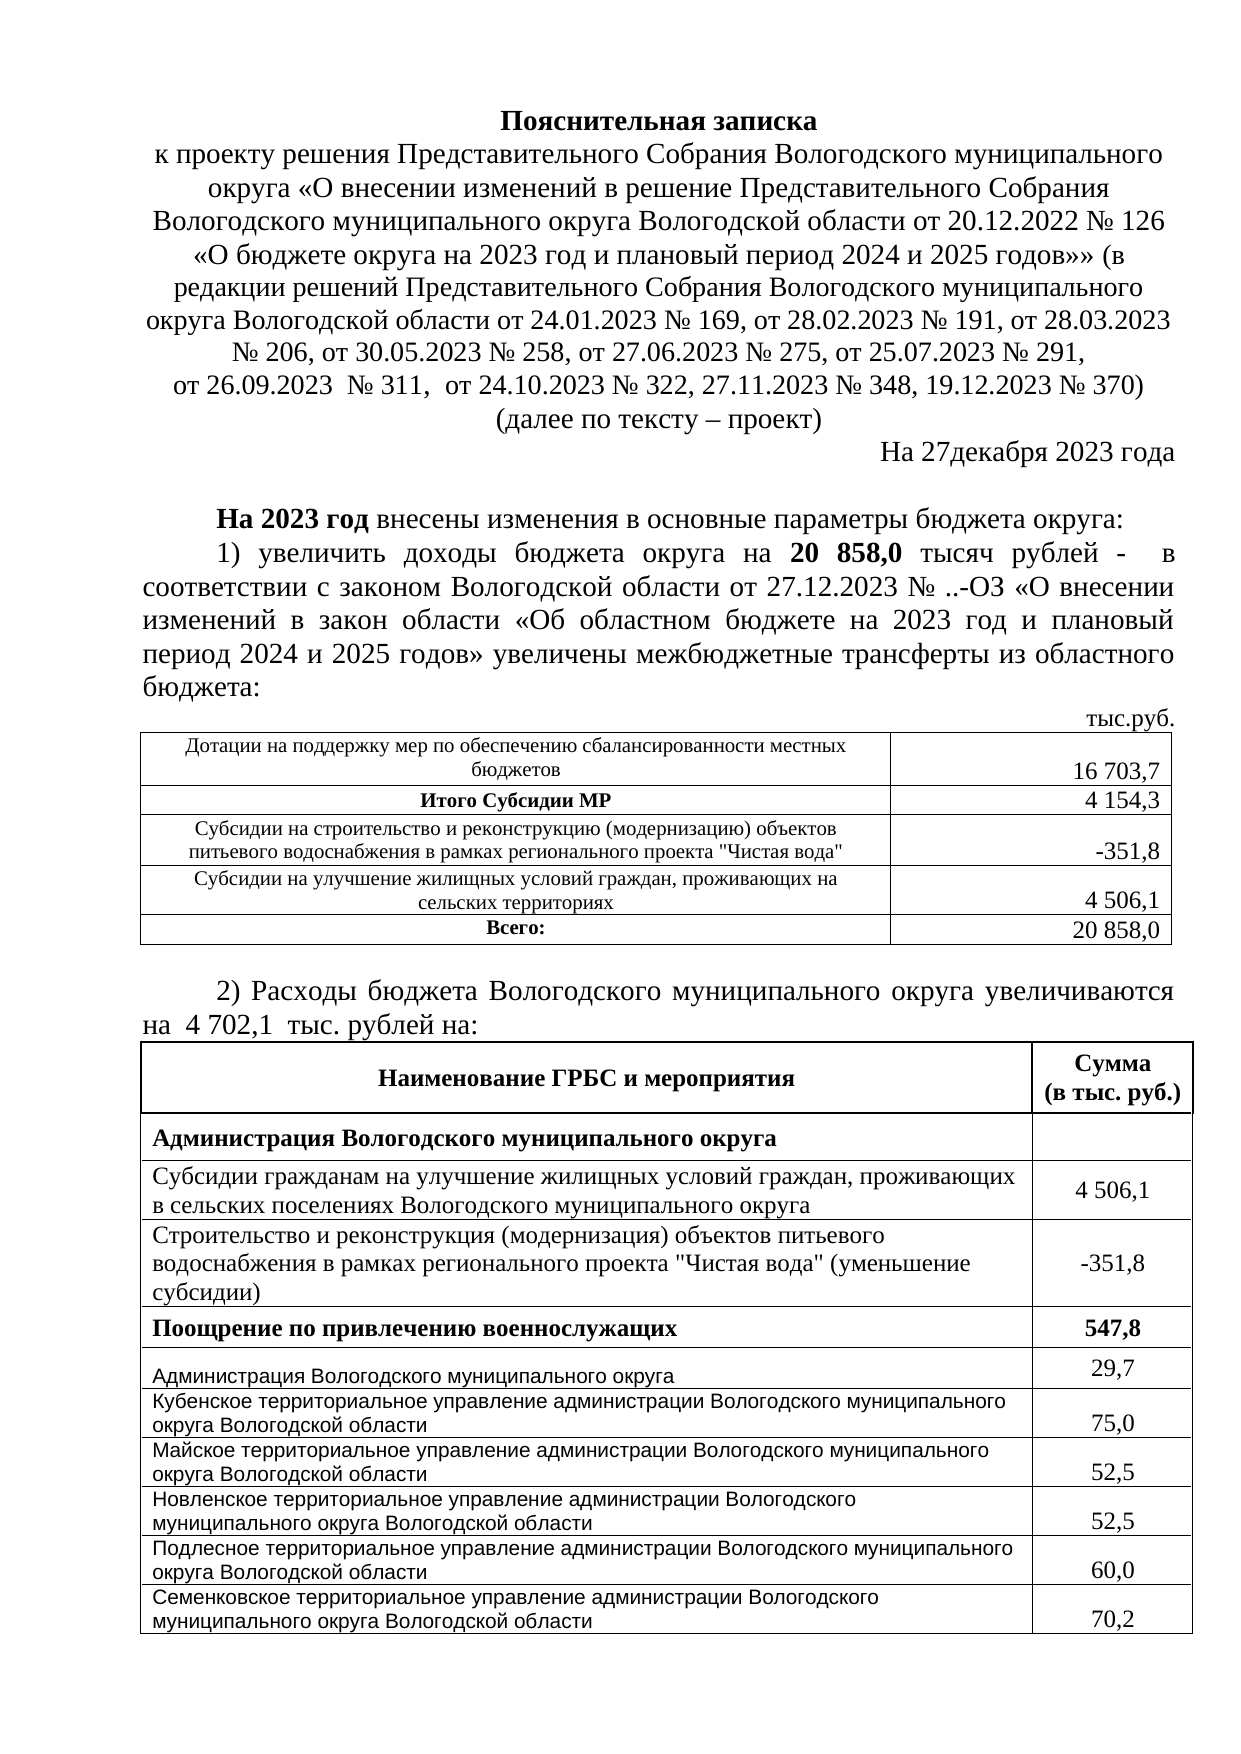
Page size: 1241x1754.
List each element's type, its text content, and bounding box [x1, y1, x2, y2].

table_cell -351,8 [1033, 1219, 1192, 1306]
table_header Дотации на поддержку мер по обеспечению сбалансированности местных бюджетов [141, 733, 890, 784]
title На 27декабря 2023 года [142, 434, 1175, 468]
title Пояснительная записка [142, 103, 1175, 136]
table_cell Подлесное территориальное управление администрации Вологодского муниципального округа Вологодской области [141, 1535, 1032, 1584]
table_cell [1033, 1112, 1192, 1160]
table_cell 60,0 [1033, 1535, 1192, 1584]
table_cell 52,5 [1033, 1486, 1192, 1535]
text тыс.руб. [142, 703, 1175, 732]
table_cell Администрация Вологодского муниципального округа [141, 1114, 1032, 1160]
table_header Наименование ГРБС и мероприятия [142, 1043, 1031, 1112]
text На 2023 год внесены изменения в основные параметры бюджета округа: [142, 502, 1175, 535]
table_cell Субсидии гражданам на улучшение жилищных условий граждан, проживающих в сельских поселениях Вологодского муниципального округа [141, 1160, 1032, 1219]
table_cell 75,0 [1033, 1388, 1192, 1437]
table_cell Семенковское территориальное управление администрации Вологодского муниципального округа Вологодской области [141, 1584, 1032, 1633]
table_cell Администрация Вологодского муниципального округа [141, 1347, 1032, 1388]
table_cell 70,2 [1033, 1584, 1192, 1633]
table_cell 29,7 [1033, 1347, 1192, 1388]
text 1) увеличить доходы бюджета округа на 20 858,0 тысяч рублей - в соответствии с законом Вологодской области от 27.12.2023 № ..-ОЗ «О внесении изменений в закон области «Об областном бюджете на 2023 год и плановый период 2024 и 2025 годов» увеличены межбюджетные трансферты из областного бюджета: [142, 535, 1175, 703]
table_cell Кубенское территориальное управление администрации Вологодского муниципального округа Вологодской области [141, 1388, 1032, 1437]
table_cell Субсидии на улучшение жилищных условий граждан, проживающих на сельских территориях [141, 866, 890, 914]
title к проекту решения Представительного Собрания Вологодского муниципального округа «О внесении изменений в решение Представительного Собрания Вологодского муниципального округа Вологодской области от 20.12.2022 № 126 «О бюджете округа на 2023 год и плановый период 2024 и 2025 годов»» (в редакции решений Представительного Собрания Вологодского муниципального округа Вологодской области от 24.01.2023 № 169, от 28.02.2023 № 191, от 28.03.2023 № 206, от 30.05.2023 № 258, от 27.06.2023 № 275, от 25.07.2023 № 291, от 26.09.2023 № 311, от 24.10.2023 № 322, 27.11.2023 № 348, 19.12.2023 № 370) [142, 136, 1175, 401]
table_cell Всего: [141, 915, 890, 944]
table_cell 4 506,1 [1033, 1160, 1192, 1219]
table_cell 547,8 [1033, 1306, 1192, 1347]
title (далее по тексту – проект) [142, 401, 1175, 434]
table_cell 20 858,0 [891, 915, 1171, 944]
table_cell Субсидии на строительство и реконструкцию (модернизацию) объектов питьевого водоснабжения в рамках регионального проекта "Чистая вода" [141, 815, 890, 865]
table_cell Итого Субсидии МР [141, 786, 890, 814]
table_cell Строительство и реконструкция (модернизация) объектов питьевого водоснабжения в рамках регионального проекта "Чистая вода" (уменьшение субсидии) [141, 1219, 1032, 1306]
table_cell Поощрение по привлечению военнослужащих [141, 1306, 1032, 1347]
table_cell 4 506,1 [891, 866, 1171, 914]
table_cell Новленское территориальное управление администрации Вологодского муниципального округа Вологодской области [141, 1486, 1032, 1535]
table_cell 52,5 [1033, 1437, 1192, 1486]
table_header 16 703,7 [891, 733, 1171, 784]
text 2) Расходы бюджета Вологодского муниципального округа увеличиваются на 4 702,1 тыс. рублей на: [142, 973, 1175, 1041]
table_cell -351,8 [891, 815, 1171, 865]
table_cell 4 154,3 [891, 786, 1171, 814]
table_header Сумма (в тыс. руб.) [1033, 1043, 1192, 1112]
table_cell Майское территориальное управление администрации Вологодского муниципального округа Вологодской области [141, 1437, 1032, 1486]
